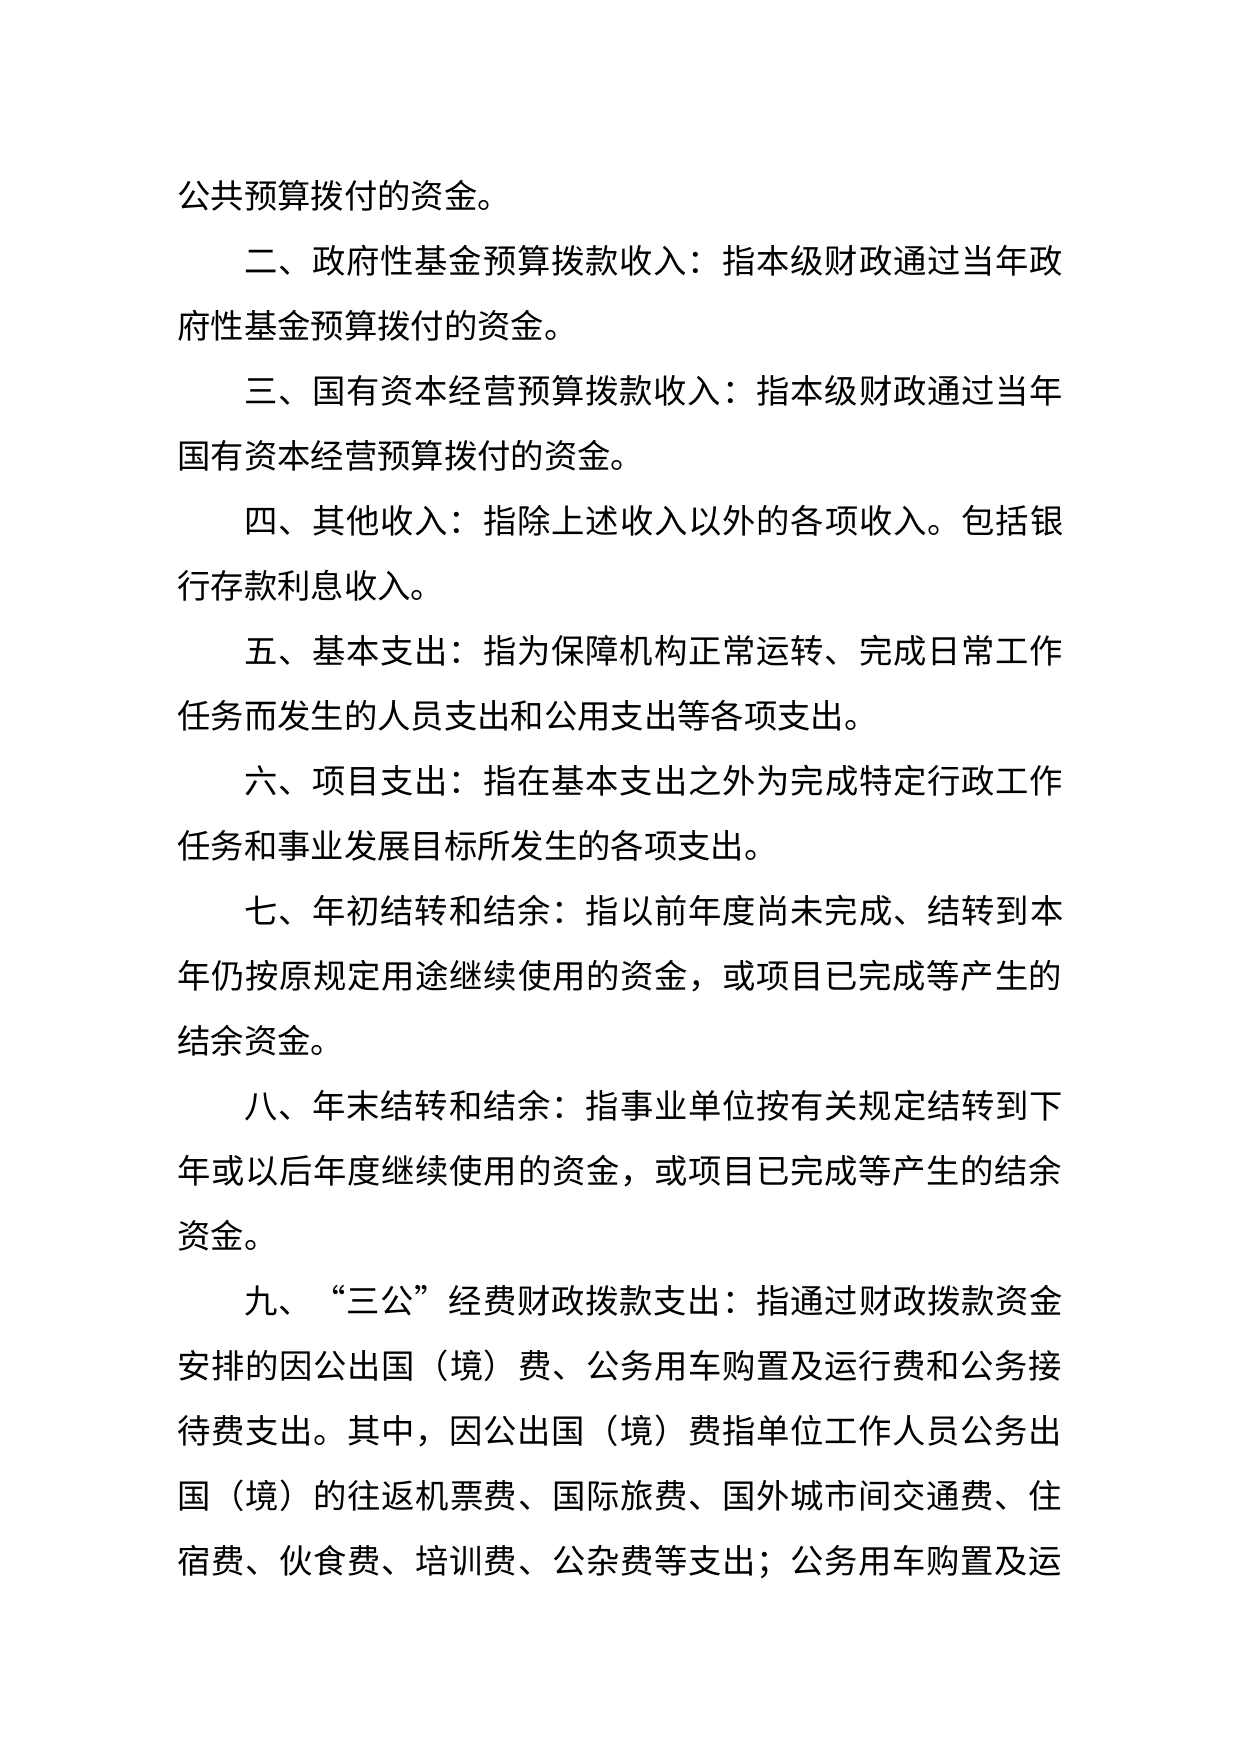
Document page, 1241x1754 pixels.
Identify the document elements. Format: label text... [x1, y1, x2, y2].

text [177, 1267, 1063, 1592]
text 三、国有资本经营预算拨款收入：指本级财政通过当年国有资本经营预算拨付的资金。 [177, 357, 1063, 487]
text 六、项目支出：指在基本支出之外为完成特定行政工作任务和事业发展目标所发生的各项支出。 [177, 747, 1063, 877]
text 二、政府性基金预算拨款收入：指本级财政通过当年政府性基金预算拨付的资金。 [177, 227, 1063, 357]
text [177, 162, 1063, 227]
text 八、年末结转和结余：指事业单位按有关规定结转到下年或以后年度继续使用的资金，或项目已完成等产生的结余资金。 [177, 1072, 1063, 1267]
text 七、年初结转和结余：指以前年度尚未完成、结转到本年仍按原规定用途继续使用的资金，或项目已完成等产生的结余资金。 [177, 877, 1063, 1072]
text 四、其他收入：指除上述收入以外的各项收入。包括银行存款利息收入。 [177, 487, 1063, 617]
text 五、基本支出：指为保障机构正常运转、完成日常工作任务而发生的人员支出和公用支出等各项支出。 [177, 617, 1063, 747]
